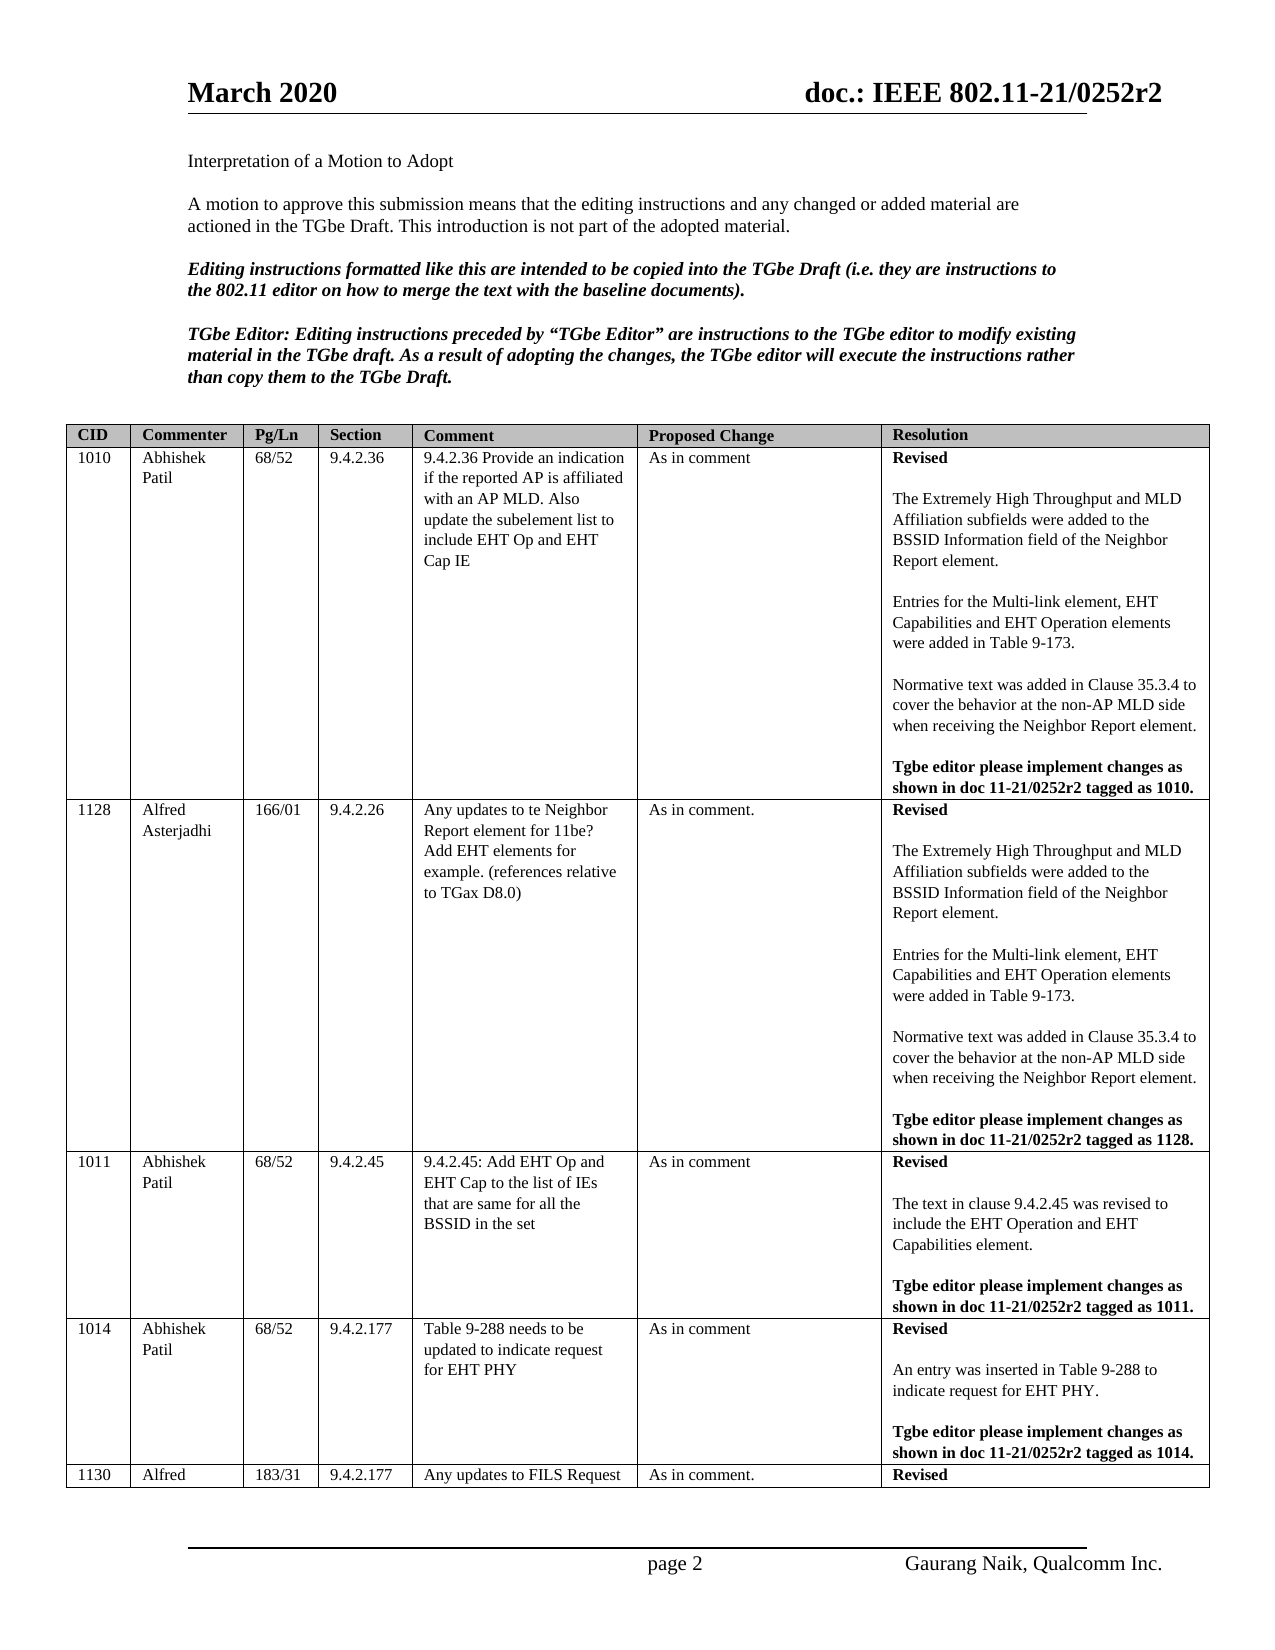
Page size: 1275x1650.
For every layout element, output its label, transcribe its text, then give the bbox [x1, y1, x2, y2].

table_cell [882, 1465, 1209, 1487]
table_cell Revised The text in clause 9.4.2.45 was revised to include the EHT Operation and EHT Capabilities element. Tgbe editor please implement changes as shown in doc 11-21/0252r2 tagged as 1011. [882, 1152, 1209, 1318]
table_cell 68/52 [244, 1319, 318, 1464]
table_cell Alfred Asterjadhi [131, 800, 243, 1151]
table_header Proposed Change [638, 425, 881, 447]
table_cell 1010 [67, 448, 130, 799]
text Interpretation of a Motion to Adopt [187, 150, 1087, 172]
table_cell Any updates to te Neighbor Report element for 11be? Add EHT elements for example. (references relative to TGax D8.0) [413, 800, 637, 1151]
table_cell 9.4.2.26 [319, 800, 412, 1151]
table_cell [413, 1465, 637, 1487]
table_cell 9.4.2.45: Add EHT Op and EHT Cap to the list of IEs that are same for all the BSSID in the set [413, 1152, 637, 1318]
table_cell As in comment [638, 1152, 881, 1318]
table_cell 1128 [67, 800, 130, 1151]
table_cell Revised The Extremely High Throughput and MLD Affiliation subfields were added to the BSSID Information field of the Neighbor Report element. Entries for the Multi-link element, EHT Capabilities and EHT Operation elements were added in Table 9-173. Normative text was added in Clause 35.3.4 to cover the behavior at the non-AP MLD side when receiving the Neighbor Report element. Tgbe editor please implement changes as shown in doc 11-21/0252r2 tagged as 1010. [882, 448, 1209, 799]
text A motion to approve this submission means that the editing instructions and any changed or added material are actioned in the TGbe Draft. This introduction is not part of the adopted material. [187, 193, 1087, 236]
table_cell 9.4.2.36 [319, 448, 412, 799]
table_header Commenter [131, 425, 243, 447]
table_cell 9.4.2.45 [319, 1152, 412, 1318]
table_cell Abhishek Patil [131, 448, 243, 799]
table_header Pg/Ln [244, 425, 318, 447]
text Editing instructions formatted like this are intended to be copied into the TGbe Draft (i.e. they are instructions to the 802.11 editor on how to merge the text with the baseline documents). [187, 258, 1087, 301]
table_cell 166/01 [244, 800, 318, 1151]
table_cell As in comment [638, 1319, 881, 1464]
table_cell 9.4.2.177 [319, 1319, 412, 1464]
table_cell As in comment. [638, 1465, 881, 1487]
table_header Section [319, 425, 412, 447]
table_cell 1011 [67, 1152, 130, 1318]
table_cell Abhishek Patil [131, 1319, 243, 1464]
table_cell Table 9-288 needs to be updated to indicate request for EHT PHY [413, 1319, 637, 1464]
table_cell Revised An entry was inserted in Table 9-288 to indicate request for EHT PHY. Tgbe editor please implement changes as shown in doc 11-21/0252r2 tagged as 1014. [882, 1319, 1209, 1464]
table_header CID [67, 425, 130, 447]
table_cell 1014 [67, 1319, 130, 1464]
table_cell 68/52 [244, 1152, 318, 1318]
table_cell 9.4.2.177 [319, 1465, 412, 1487]
table_header Comment [413, 425, 637, 447]
table_cell Revised The Extremely High Throughput and MLD Affiliation subfields were added to the BSSID Information field of the Neighbor Report element. Entries for the Multi-link element, EHT Capabilities and EHT Operation elements were added in Table 9-173. Normative text was added in Clause 35.3.4 to cover the behavior at the non-AP MLD side when receiving the Neighbor Report element. Tgbe editor please implement changes as shown in doc 11-21/0252r2 tagged as 1128. [882, 800, 1209, 1151]
table_cell 1130 [67, 1465, 130, 1487]
table_cell As in comment. [638, 800, 881, 1151]
text TGbe Editor: Editing instructions preceded by “TGbe Editor” are instructions to the TGbe editor to modify existing material in the TGbe draft. As a result of adopting the changes, the TGbe editor will execute the instructions rather than copy them to the TGbe Draft. [187, 322, 1087, 387]
table_cell Alfred Asterjadhi [131, 1465, 243, 1487]
table_cell 183/31 [244, 1465, 318, 1487]
table_cell 68/52 [244, 448, 318, 799]
table_cell Abhishek Patil [131, 1152, 243, 1318]
table_cell As in comment [638, 448, 881, 799]
table_header Resolution [882, 425, 1209, 447]
table_cell 9.4.2.36 Provide an indication if the reported AP is affiliated with an AP MLD. Also update the subelement list to include EHT Op and EHT Cap IE [413, 448, 637, 799]
